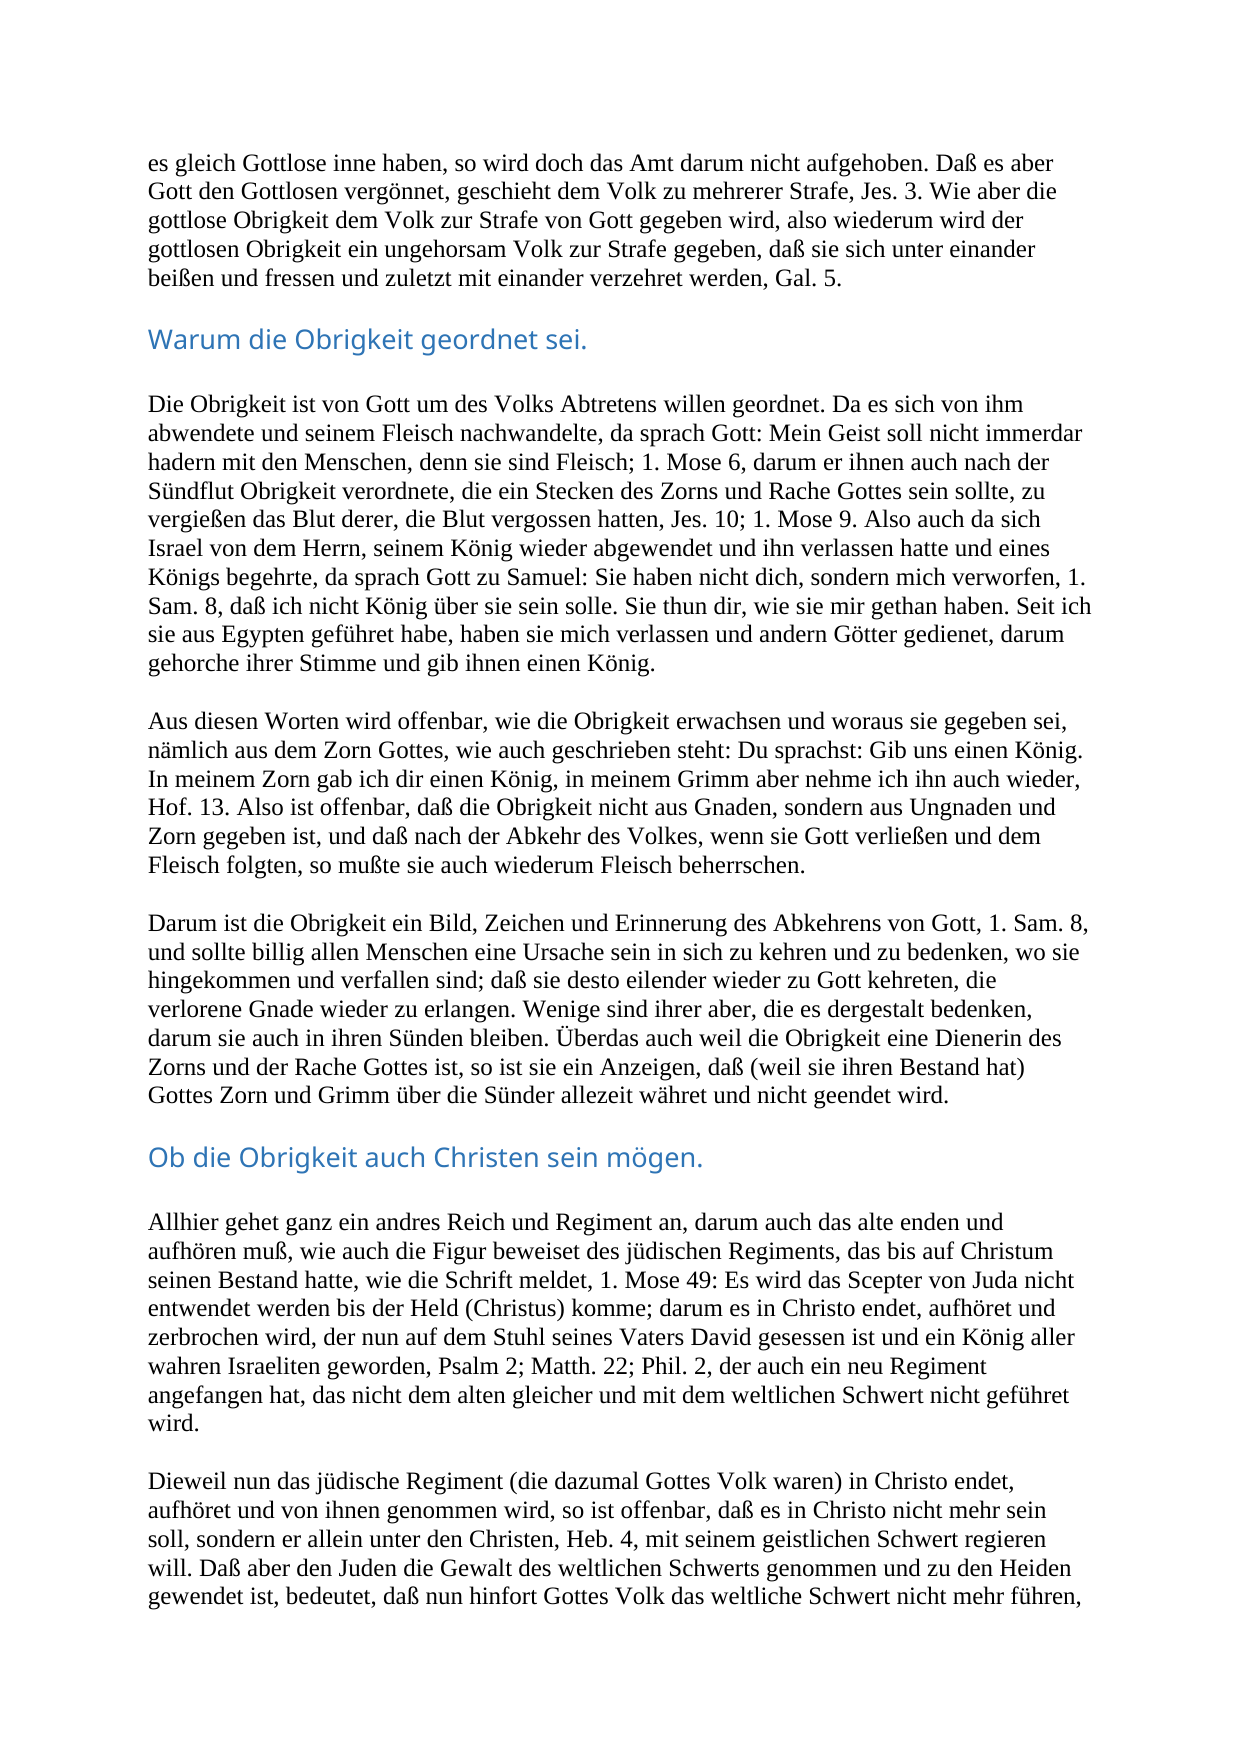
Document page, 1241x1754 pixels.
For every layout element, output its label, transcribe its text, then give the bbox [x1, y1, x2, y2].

text Darum ist die Obrigkeit ein Bild, Zeichen und Erinnerung des Abkehrens von Gott, 1. Sam. 8, und sollte billig allen Menschen eine Ursache sein in sich zu kehren und zu bedenken, wo sie hingekommen und verfallen sind; daß sie desto eilender wieder zu Gott kehreten, die verlorene Gnade wieder zu erlangen. Wenige sind ihrer aber, die es dergestalt bedenken, darum sie auch in ihren Sünden bleiben. Überdas auch weil die Obrigkeit eine Dienerin des Zorns und der Rache Gottes ist, so ist sie ein Anzeigen, daß (weil sie ihren Bestand hat) Gottes Zorn und Grimm über die Sünder allezeit währet und nicht geendet wird. [148, 908, 1093, 1109]
text Allhier gehet ganz ein andres Reich und Regiment an, darum auch das alte enden und aufhören muß, wie auch die Figur beweiset des jüdischen Regiments, das bis auf Christum seinen Bestand hatte, wie die Schrift meldet, 1. Mose 49: Es wird das Scepter von Juda nicht entwendet werden bis der Held (Christus) komme; darum es in Christo endet, aufhöret und zerbrochen wird, der nun auf dem Stuhl seines Vaters David gesessen ist und ein König aller wahren Israeliten geworden, Psalm 2; Matth. 22; Phil. 2, der auch ein neu Regiment angefangen hat, das nicht dem alten gleicher und mit dem weltlichen Schwert nicht geführet wird. [148, 1207, 1093, 1437]
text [148, 1466, 1093, 1610]
subtitle Ob die Obrigkeit auch Christen sein mögen. [148, 1138, 1093, 1175]
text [148, 148, 1093, 291]
text Aus diesen Worten wird offenbar, wie die Obrigkeit erwachsen und woraus sie gegeben sei, nämlich aus dem Zorn Gottes, wie auch geschrieben steht: Du sprachst: Gib uns einen König. In meinem Zorn gab ich dir einen König, in meinem Grimm aber nehme ich ihn auch wieder, Hof. 13. Also ist offenbar, daß die Obrigkeit nicht aus Gnaden, sondern aus Ungnaden und Zorn gegeben ist, und daß nach der Abkehr des Volkes, wenn sie Gott verließen und dem Fleisch folgten, so mußte sie auch wiederum Fleisch beherrschen. [148, 706, 1093, 879]
text Die Obrigkeit ist von Gott um des Volks Abtretens willen geordnet. Da es sich von ihm abwendete und seinem Fleisch nachwandelte, da sprach Gott: Mein Geist soll nicht immerdar hadern mit den Menschen, denn sie sind Fleisch; 1. Mose 6, darum er ihnen auch nach der Sündflut Obrigkeit verordnete, die ein Stecken des Zorns und Rache Gottes sein sollte, zu vergießen das Blut derer, die Blut vergossen hatten, Jes. 10; 1. Mose 9. Also auch da sich Israel von dem Herrn, seinem König wieder abgewendet und ihn verlassen hatte und eines Königs begehrte, da sprach Gott zu Samuel: Sie haben nicht dich, sondern mich verworfen, 1. Sam. 8, daß ich nicht König über sie sein solle. Sie thun dir, wie sie mir gethan haben. Seit ich sie aus Egypten geführet habe, haben sie mich verlassen und andern Götter gedienet, darum gehorche ihrer Stimme und gib ihnen einen König. [148, 389, 1093, 677]
subtitle Warum die Obrigkeit geordnet sei. [148, 321, 1093, 357]
